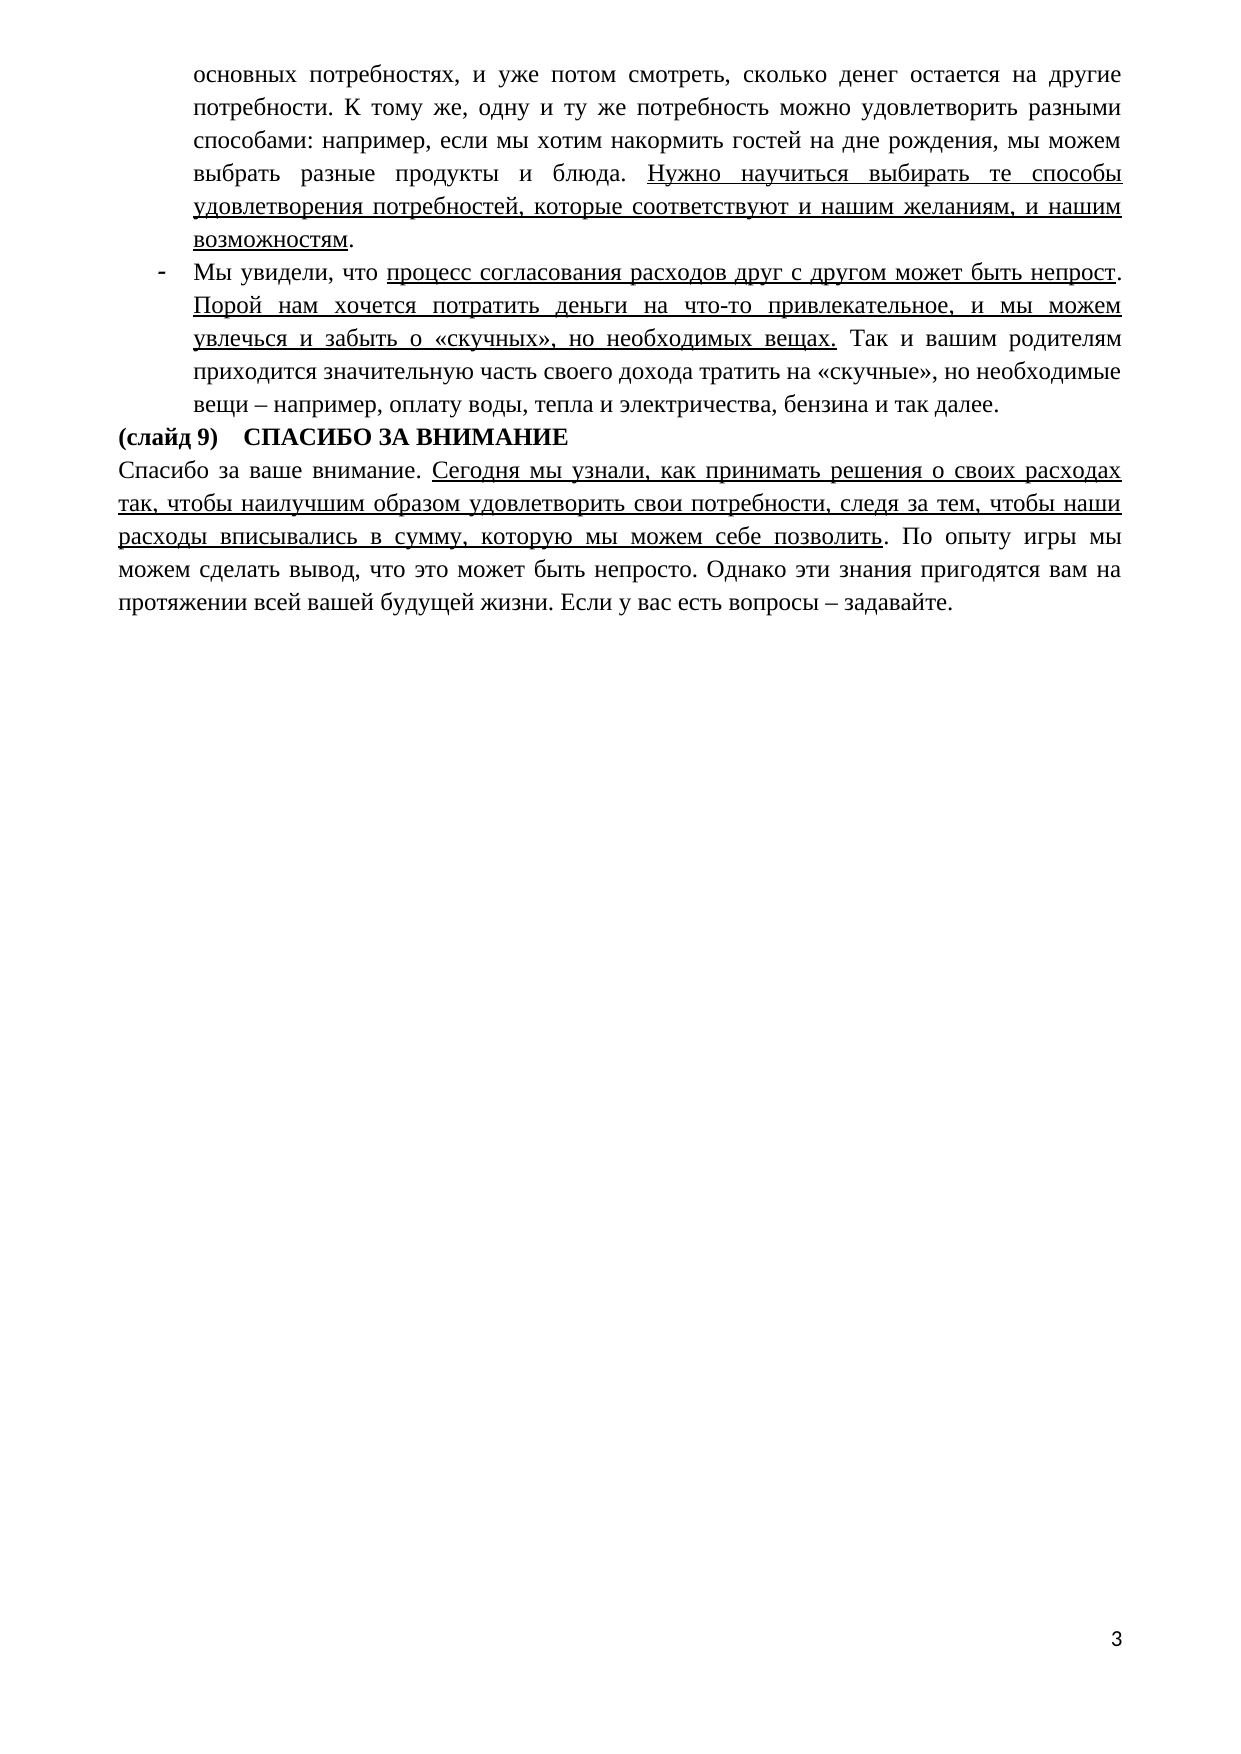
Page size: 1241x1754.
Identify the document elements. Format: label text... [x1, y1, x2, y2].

text Спасибо за ваше внимание. Сегодня мы узнали, как принимать решения о своих расходах так, чтобы наилучшим образом удовлетворить свои потребности, следя за тем, чтобы наши расходы вписывались в сумму, которую мы можем себе позволить. По опыту игры мы можем сделать вывод, что это может быть непросто. Однако эти знания пригодятся вам на протяжении всей вашей будущей жизни. Если у вас есть вопросы – задавайте. [118, 455, 1122, 513]
subtitle (слайд 9) СПАСИБО ЗА ВНИМАНИЕ [118, 422, 1122, 451]
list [156, 59, 1122, 253]
text Спасибо за ваше внимание. Сегодня мы узнали, как принимать решения о своих расходах так, чтобы наилучшим образом удовлетворить свои потребности, следя за тем, чтобы наши расходы вписывались в сумму, которую мы можем себе позволить. По опыту игры мы можем сделать вывод, что это может быть непросто. Однако эти знания пригодятся вам на протяжении всей вашей будущей жизни. Если у вас есть вопросы – задавайте. [118, 515, 1122, 616]
list Мы увидели, что процесс согласования расходов друг с другом может быть непрост. Порой нам хочется потратить деньги на что-то привлекательное, и мы можем увлечься и забыть о «скучных», но необходимых вещах. Так и вашим родителям приходится значительную часть своего дохода тратить на «скучные», но необходимые вещи – например, оплату воды, тепла и электричества, бензина и так далее. [156, 257, 1122, 418]
